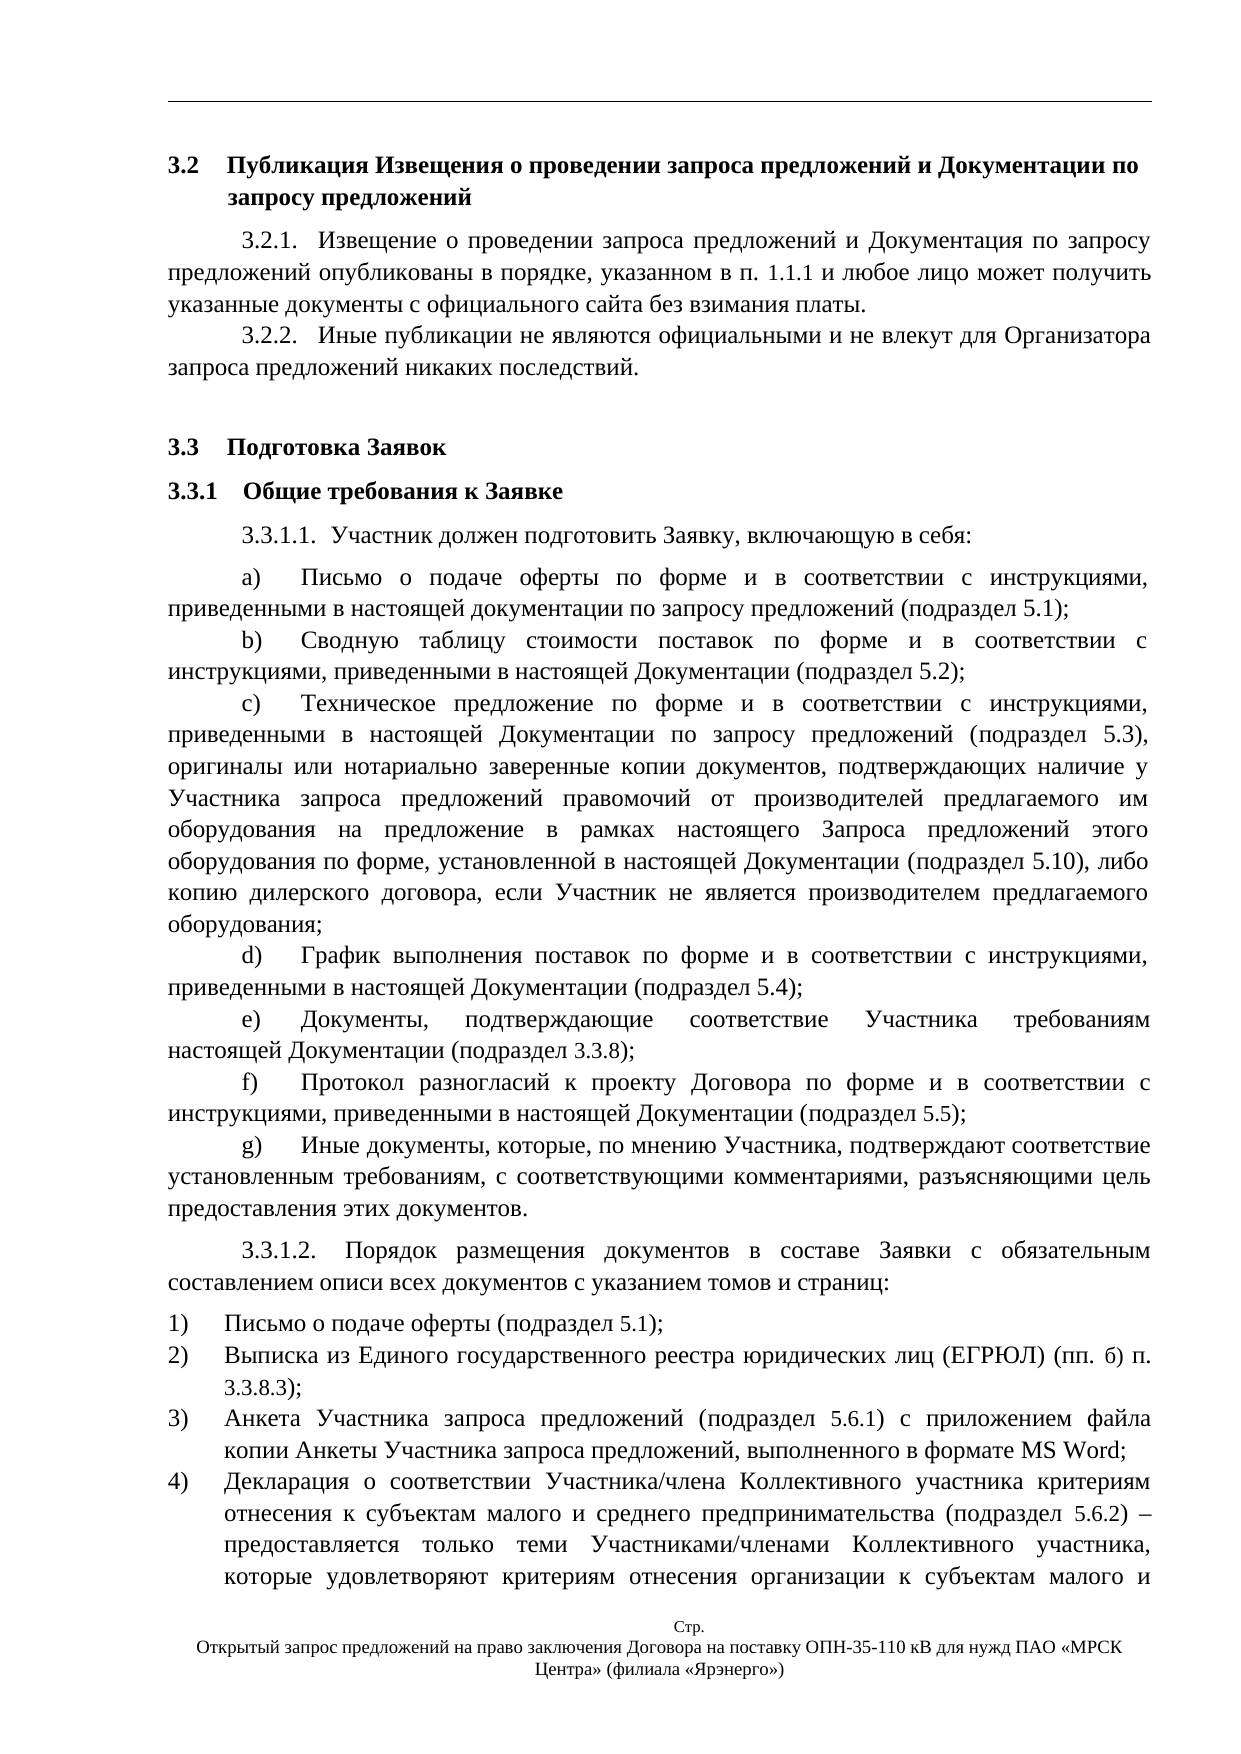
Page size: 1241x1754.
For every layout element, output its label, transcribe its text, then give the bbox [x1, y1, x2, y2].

subtitle Публикация Извещения о проведении запроса предложений и Документации по запросу предложений [168, 150, 1152, 210]
list Письмо о подаче оферты по форме и в соответствии с инструкциями, приведенными в настоящей документации по запросу предложений (подраздел 5.1); [168, 562, 1148, 622]
list Выписка из Единого государственного реестра юридических лиц (ЕГРЮЛ) (пп. б) п. 3.3.8.3); [168, 1340, 1152, 1400]
list Письмо о подаче оферты (подраздел 5.1); [168, 1308, 1152, 1337]
subtitle Общие требования к Заявке [168, 476, 1152, 504]
list Порядок размещения документов в составе Заявки с обязательным составлением описи всех документов с указанием томов и страниц: [168, 1235, 1152, 1295]
list График выполнения поставок по форме и в соответствии с инструкциями, приведенными в настоящей Документации (подраздел 5.4); [168, 941, 1149, 1001]
list Протокол разногласий к проекту Договора по форме и в соответствии с инструкциями, приведенными в настоящей Документации (подраздел 5.5); [168, 1067, 1151, 1127]
list Документы, подтверждающие соответствие Участника требованиям настоящей Документации (подраздел 3.3.8); [168, 1004, 1151, 1064]
list Иные публикации не являются официальными и не влекут для Организатора запроса предложений никаких последствий. [168, 320, 1152, 381]
list Извещение о проведении запроса предложений и Документация по запросу предложений опубликованы в порядке, указанном в п. 1.1.1 и любое лицо может получить указанные документы с официального сайта без взимания платы. [168, 226, 1152, 317]
subtitle Подготовка Заявок [168, 432, 1152, 460]
list Иные документы, которые, по мнению Участника, подтверждают соответствие установленным требованиям, с соответствующими комментариями, разъясняющими цель предоставления этих документов. [168, 1130, 1152, 1222]
list Техническое предложение по форме и в соответствии с инструкциями, приведенными в настоящей Документации по запросу предложений (подраздел 5.3), оригиналы или нотариально заверенные копии документов, подтверждающих наличие у Участника запроса предложений правомочий от производителей предлагаемого им оборудования на предложение в рамках настоящего Запроса предложений этого оборудования по форме, установленной в настоящей Документации (подраздел 5.10), либо копию дилерского договора, если Участник не является производителем предлагаемого оборудования; [168, 688, 1148, 938]
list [168, 1466, 1152, 1590]
list Анкета Участника запроса предложений (подраздел 5.6.1) с приложением файла копии Анкеты Участника запроса предложений, выполненного в формате MS Word; [168, 1403, 1152, 1463]
list Участник должен подготовить Заявку, включающую в себя: [168, 520, 1152, 548]
list Сводную таблицу стоимости поставок по форме и в соответствии с инструкциями, приведенными в настоящей Документации (подраздел 5.2); [168, 625, 1148, 685]
